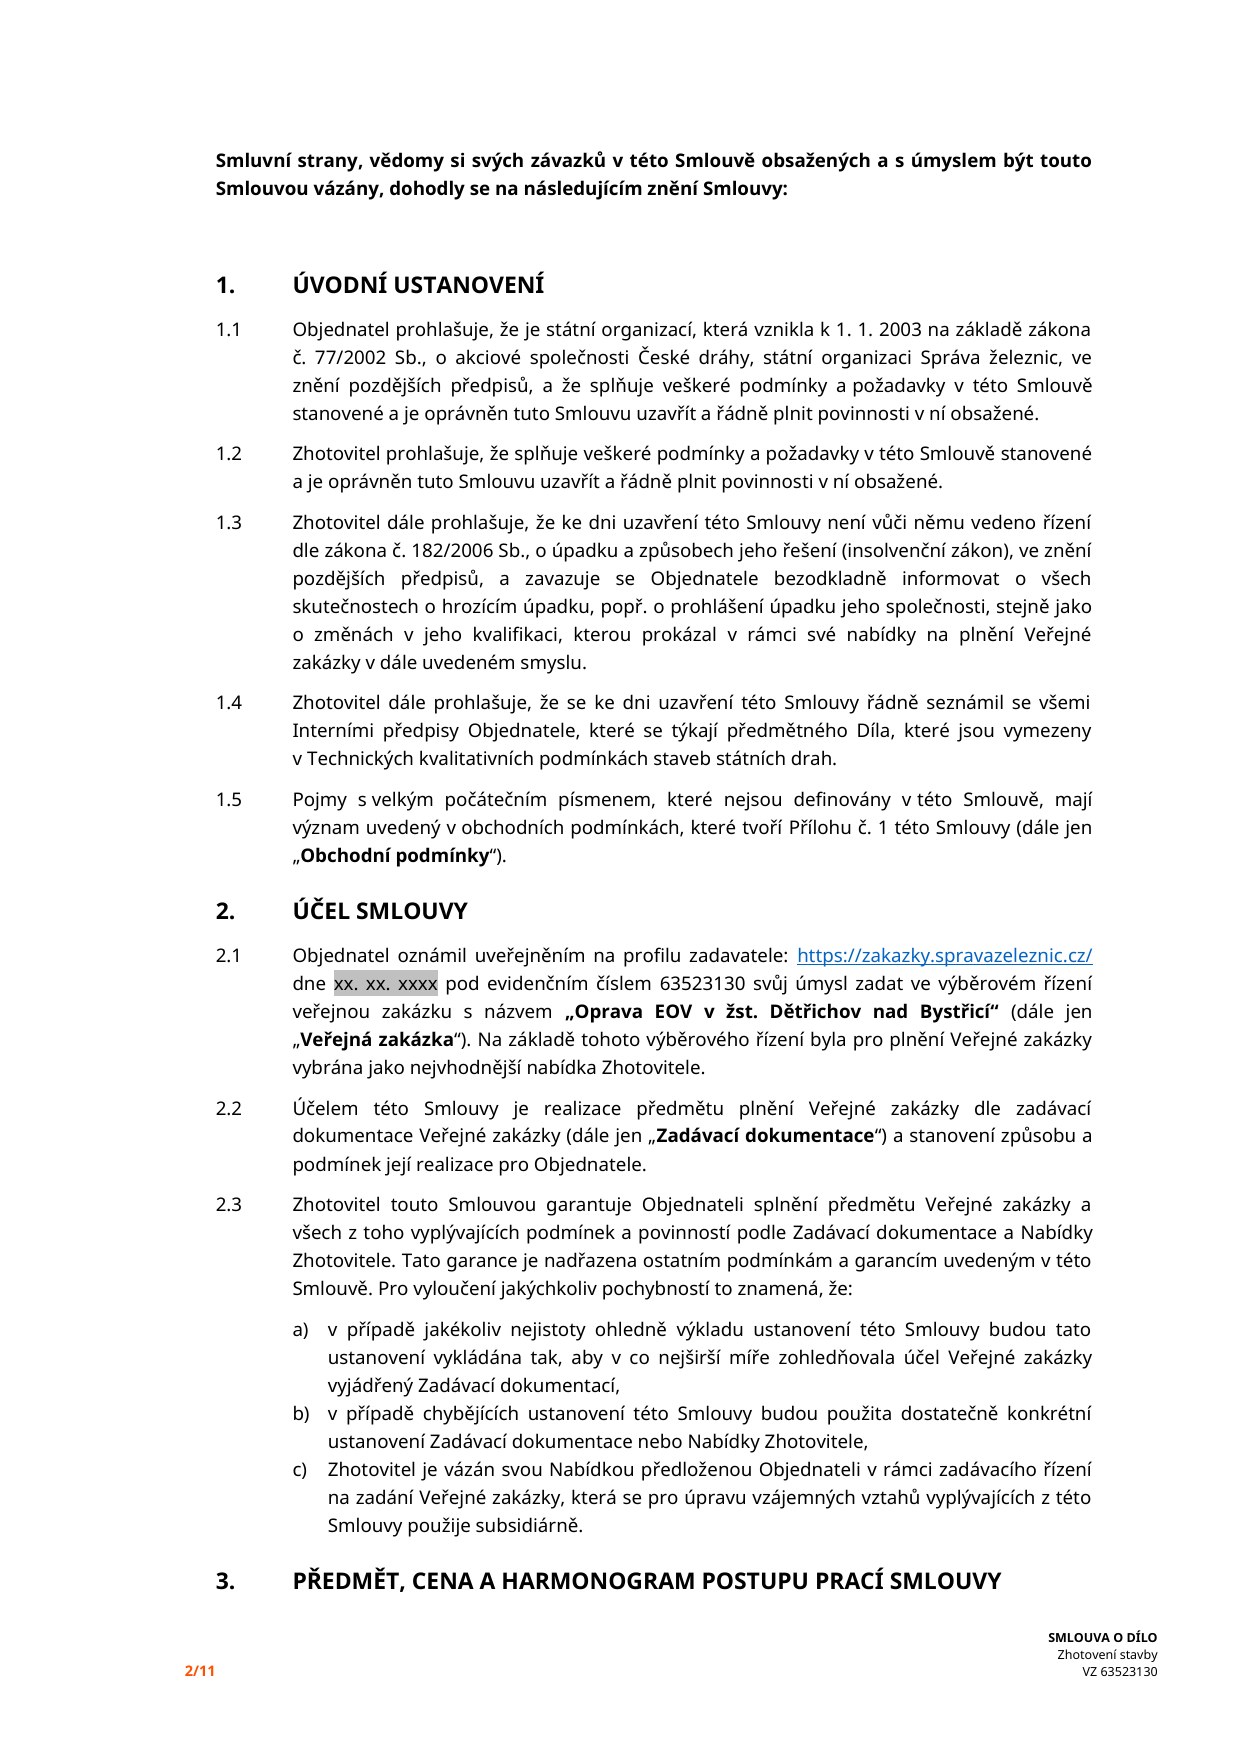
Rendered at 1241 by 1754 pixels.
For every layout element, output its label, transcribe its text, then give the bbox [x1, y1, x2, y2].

text Objednatel oznámil uveřejněním na profilu zadavatele: https://zakazky.spravazeleznic.cz/ dne xx. xx. xxxx pod evidenčním číslem 63523130 svůj úmysl zadat ve výběrovém řízení veřejnou zakázku s názvem „Oprava EOV v žst. Dětřichov nad Bystřicí“ (dále jen „Veřejná zakázka“). Na základě tohoto výběrového řízení byla pro plnění Veřejné zakázky vybrána jako nejvhodnější nabídka Zhotovitele. [216, 942, 1093, 1080]
text Zhotovitel prohlašuje, že splňuje veškeré podmínky a požadavky v této Smlouvě stanovené a je oprávněn tuto Smlouvu uzavřít a řádně plnit povinnosti v ní obsažené. [216, 441, 1093, 494]
text Objednatel prohlašuje, že je státní organizací, která vznikla k 1. 1. 2003 na základě zákona č. 77/2002 Sb., o akciové společnosti České dráhy, státní organizaci Správa železnic, ve znění pozdějších předpisů, a že splňuje veškeré podmínky a požadavky v této Smlouvě stanovené a je oprávněn tuto Smlouvu uzavřít a řádně plnit povinnosti v ní obsažené. [216, 316, 1093, 426]
text PŘEDMĚT, CENA A HARMONOGRAM POSTUPU PRACÍ SMLOUVY [216, 1565, 1093, 1596]
text Zhotovitel je vázán svou Nabídkou předloženou Objednateli v rámci zadávacího řízení na zadání Veřejné zakázky, která se pro úpravu vzájemných vztahů vyplývajících z této Smlouvy použije subsidiárně. [292, 1456, 1093, 1538]
text v případě chybějících ustanovení této Smlouvy budou použita dostatečně konkrétní ustanovení Zadávací dokumentace nebo Nabídky Zhotovitele, [292, 1400, 1093, 1453]
text Zhotovitel dále prohlašuje, že ke dni uzavření této Smlouvy není vůči němu vedeno řízení dle zákona č. 182/2006 Sb., o úpadku a způsobech jeho řešení (insolvenční zákon), ve znění pozdějších předpisů, a zavazuje se Objednatele bezodkladně informovat o všech skutečnostech o hrozícím úpadku, popř. o prohlášení úpadku jeho společnosti, stejně jako o změnách v jeho kvalifikaci, kterou prokázal v rámci své nabídky na plnění Veřejné zakázky v dále uvedeném smyslu. [216, 509, 1093, 675]
text ÚČEL SMLOUVY [216, 895, 1093, 927]
text Zhotovitel touto Smlouvou garantuje Objednateli splnění předmětu Veřejné zakázky a všech z toho vyplývajících podmínek a povinností podle Zadávací dokumentace a Nabídky Zhotovitele. Tato garance je nadřazena ostatním podmínkám a garancím uvedeným v této Smlouvě. Pro vyloučení jakýchkoliv pochybností to znamená, že: [216, 1191, 1093, 1301]
text Zhotovitel dále prohlašuje, že se ke dni uzavření této Smlouvy řádně seznámil se všemi Interními předpisy Objednatele, které se týkají předmětného Díla, které jsou vymezeny v Technických kvalitativních podmínkách staveb státních drah. [216, 690, 1093, 771]
text v případě jakékoliv nejistoty ohledně výkladu ustanovení této Smlouvy budou tato ustanovení vykládána tak, aby v co nejširší míře zohledňovala účel Veřejné zakázky vyjádřený Zadávací dokumentací, [292, 1316, 1093, 1397]
text Pojmy s velkým počátečním písmenem, které nejsou definovány v této Smlouvě, mají význam uvedený v obchodních podmínkách, které tvoří Přílohu č. 1 této Smlouvy (dále jen „Obchodní podmínky“). [216, 786, 1093, 868]
text ÚVODNÍ USTANOVENÍ [216, 269, 1093, 300]
text Účelem této Smlouvy je realizace předmětu plnění Veřejné zakázky dle zadávací dokumentace Veřejné zakázky (dále jen „Zadávací dokumentace“) a stanovení způsobu a podmínek její realizace pro Objednatele. [216, 1095, 1093, 1176]
text Smluvní strany, vědomy si svých závazků v této Smlouvě obsažených a s úmyslem být touto Smlouvou vázány, dohodly se na následujícím znění Smlouvy: [216, 147, 1093, 201]
